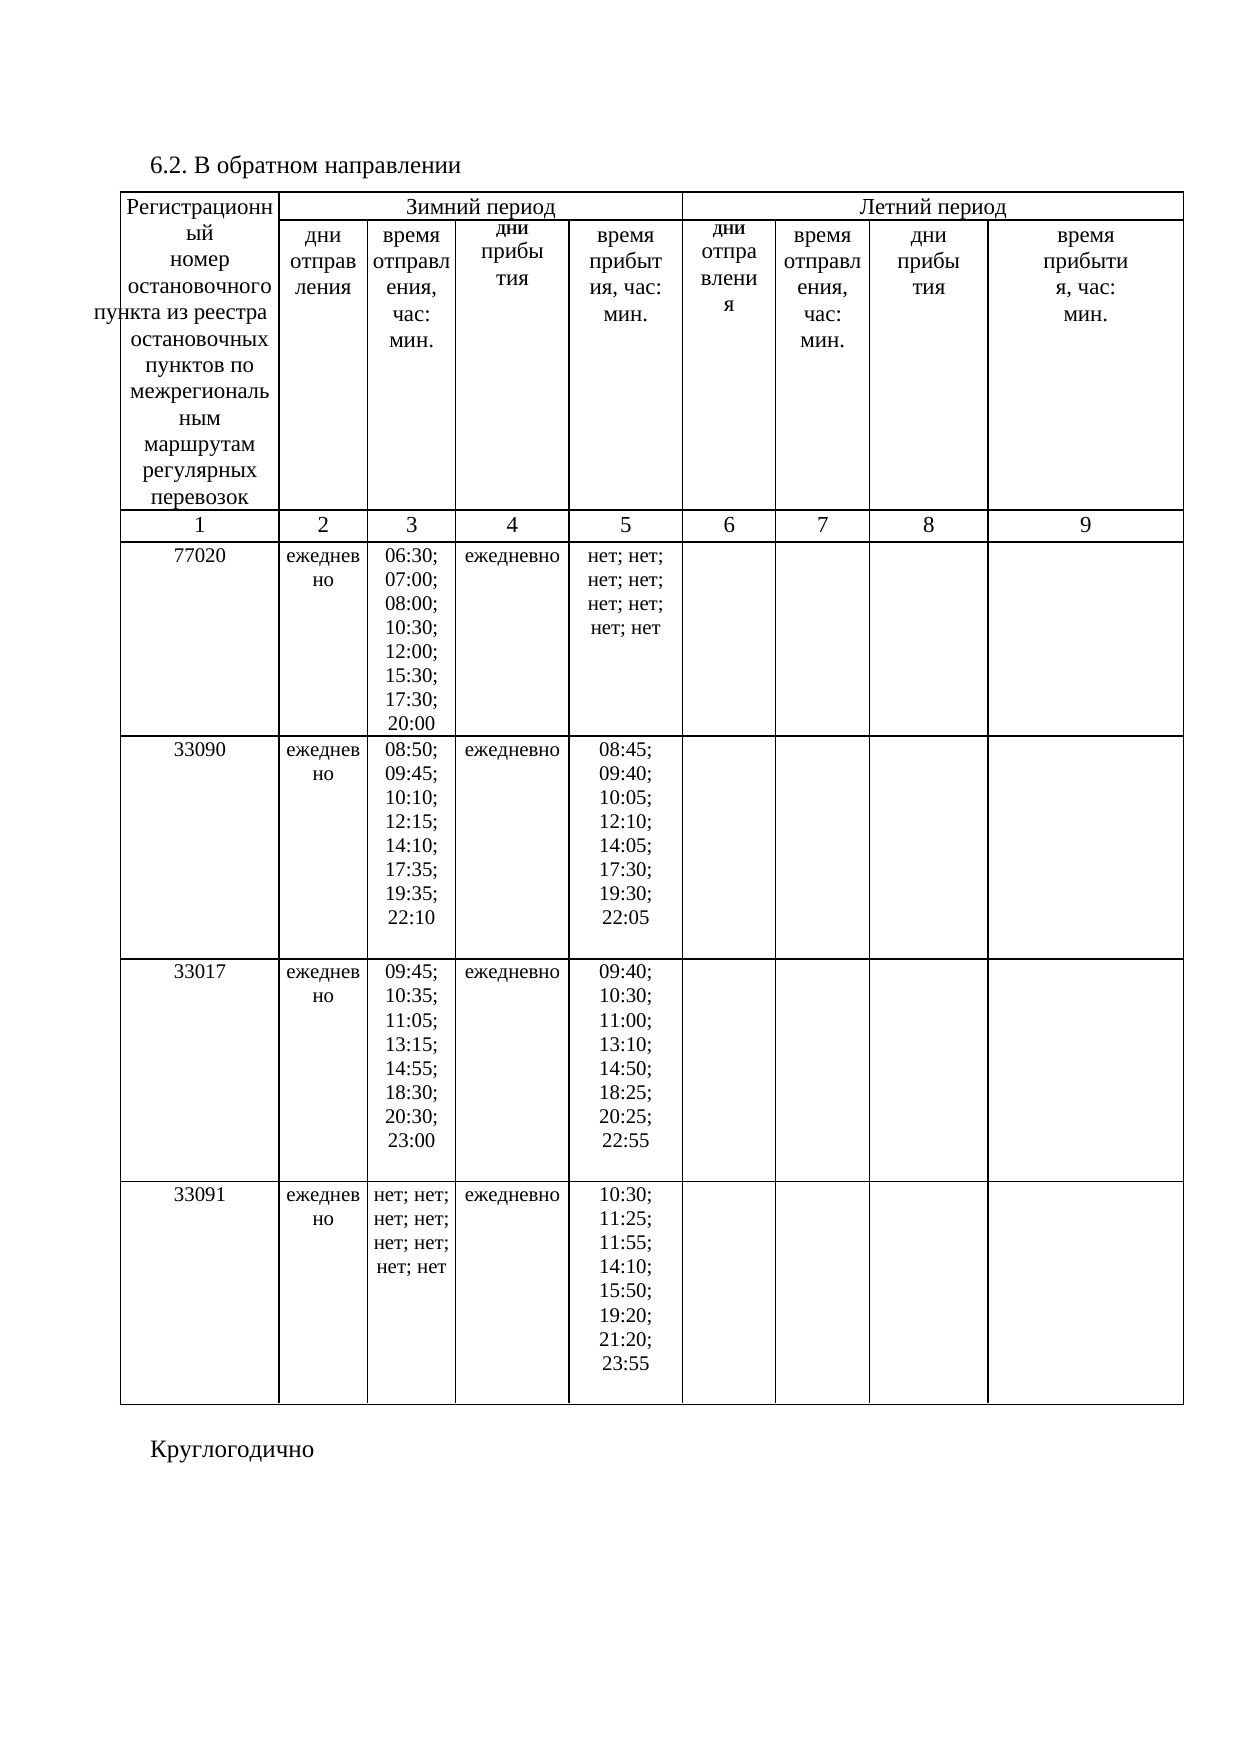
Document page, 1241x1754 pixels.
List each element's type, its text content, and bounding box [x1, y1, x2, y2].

table_cell [776, 960, 869, 1181]
table_cell 6 [683, 511, 775, 541]
table_header Регистрационный номер остановочного пункта из реестра остановочных пунктов по межрегиональным маршрутам регулярных перевозок [121, 193, 278, 509]
table_cell время прибыт ия, час: мин. [570, 221, 682, 509]
table_cell 77020 [121, 543, 278, 735]
table_cell 5 [570, 511, 682, 541]
table_cell 8 [870, 511, 987, 541]
table_cell 2 [280, 511, 367, 541]
table_cell [683, 960, 775, 1181]
table_cell ежедневно [280, 737, 367, 958]
table_cell нет; нет; нет; нет; нет; нет; нет; нет [570, 543, 682, 735]
table_cell нет; нет; нет; нет; нет; нет; нет; нет [368, 1182, 455, 1403]
table_cell дни отправ ления [280, 221, 367, 509]
table_cell [989, 960, 1183, 1181]
table_cell [776, 737, 869, 958]
text 6.2. В обратном направлении [150, 150, 1090, 179]
table_cell время прибыти я, час: мин. [989, 221, 1183, 509]
table_cell ДНИ отпра влени я [683, 221, 775, 509]
table_cell время отправл ения, час: мин. [368, 221, 455, 509]
table_cell ежедневно [280, 960, 367, 1181]
table_cell ежедневно [280, 543, 367, 735]
table_cell 33091 [121, 1182, 278, 1403]
table_cell [776, 543, 869, 735]
table_cell ежедневно [456, 543, 568, 735]
table_cell 10:30; 11:25; 11:55; 14:10; 15:50; 19:20; 21:20; 23:55 [570, 1182, 682, 1403]
table_header Летний период [683, 193, 1183, 219]
table_cell 06:30; 07:00; 08:00; 10:30; 12:00; 15:30; 17:30; 20:00 [368, 543, 455, 735]
table_cell [989, 543, 1183, 735]
table_cell [870, 543, 987, 735]
table_cell ежедневно [456, 737, 568, 958]
table_cell 1 [121, 511, 278, 541]
table_cell 09:45; 10:35; 11:05; 13:15; 14:55; 18:30; 20:30; 23:00 [368, 960, 455, 1181]
table_cell 3 [368, 511, 455, 541]
table_cell 4 [456, 511, 568, 541]
table_cell 9 [989, 511, 1183, 541]
table_cell [683, 737, 775, 958]
table_cell ежедневно [456, 960, 568, 1181]
table_header Зимний период [280, 193, 682, 219]
table_cell [870, 737, 987, 958]
table_cell дни прибы тия [870, 221, 987, 509]
table_cell [870, 960, 987, 1181]
table_cell 7 [776, 511, 869, 541]
table_cell 08:50; 09:45; 10:10; 12:15; 14:10; 17:35; 19:35; 22:10 [368, 737, 455, 958]
table_cell [989, 1182, 1183, 1403]
table_cell 08:45; 09:40; 10:05; 12:10; 14:05; 17:30; 19:30; 22:05 [570, 737, 682, 958]
table_cell ежедневно [280, 1182, 367, 1403]
table_cell [776, 1182, 869, 1403]
table_cell 09:40; 10:30; 11:00; 13:10; 14:50; 18:25; 20:25; 22:55 [570, 960, 682, 1181]
table_cell [989, 737, 1183, 958]
table_cell [683, 1182, 775, 1403]
table_cell [683, 543, 775, 735]
table_cell 33090 [121, 737, 278, 958]
table_cell 33017 [121, 960, 278, 1181]
table_cell [870, 1182, 987, 1403]
table_cell ежедневно [456, 1182, 568, 1403]
table_cell время отправл ения, час: мин. [776, 221, 869, 509]
table_cell ДНИ прибы тия [456, 221, 568, 509]
text Круглогодично [150, 1434, 1090, 1462]
